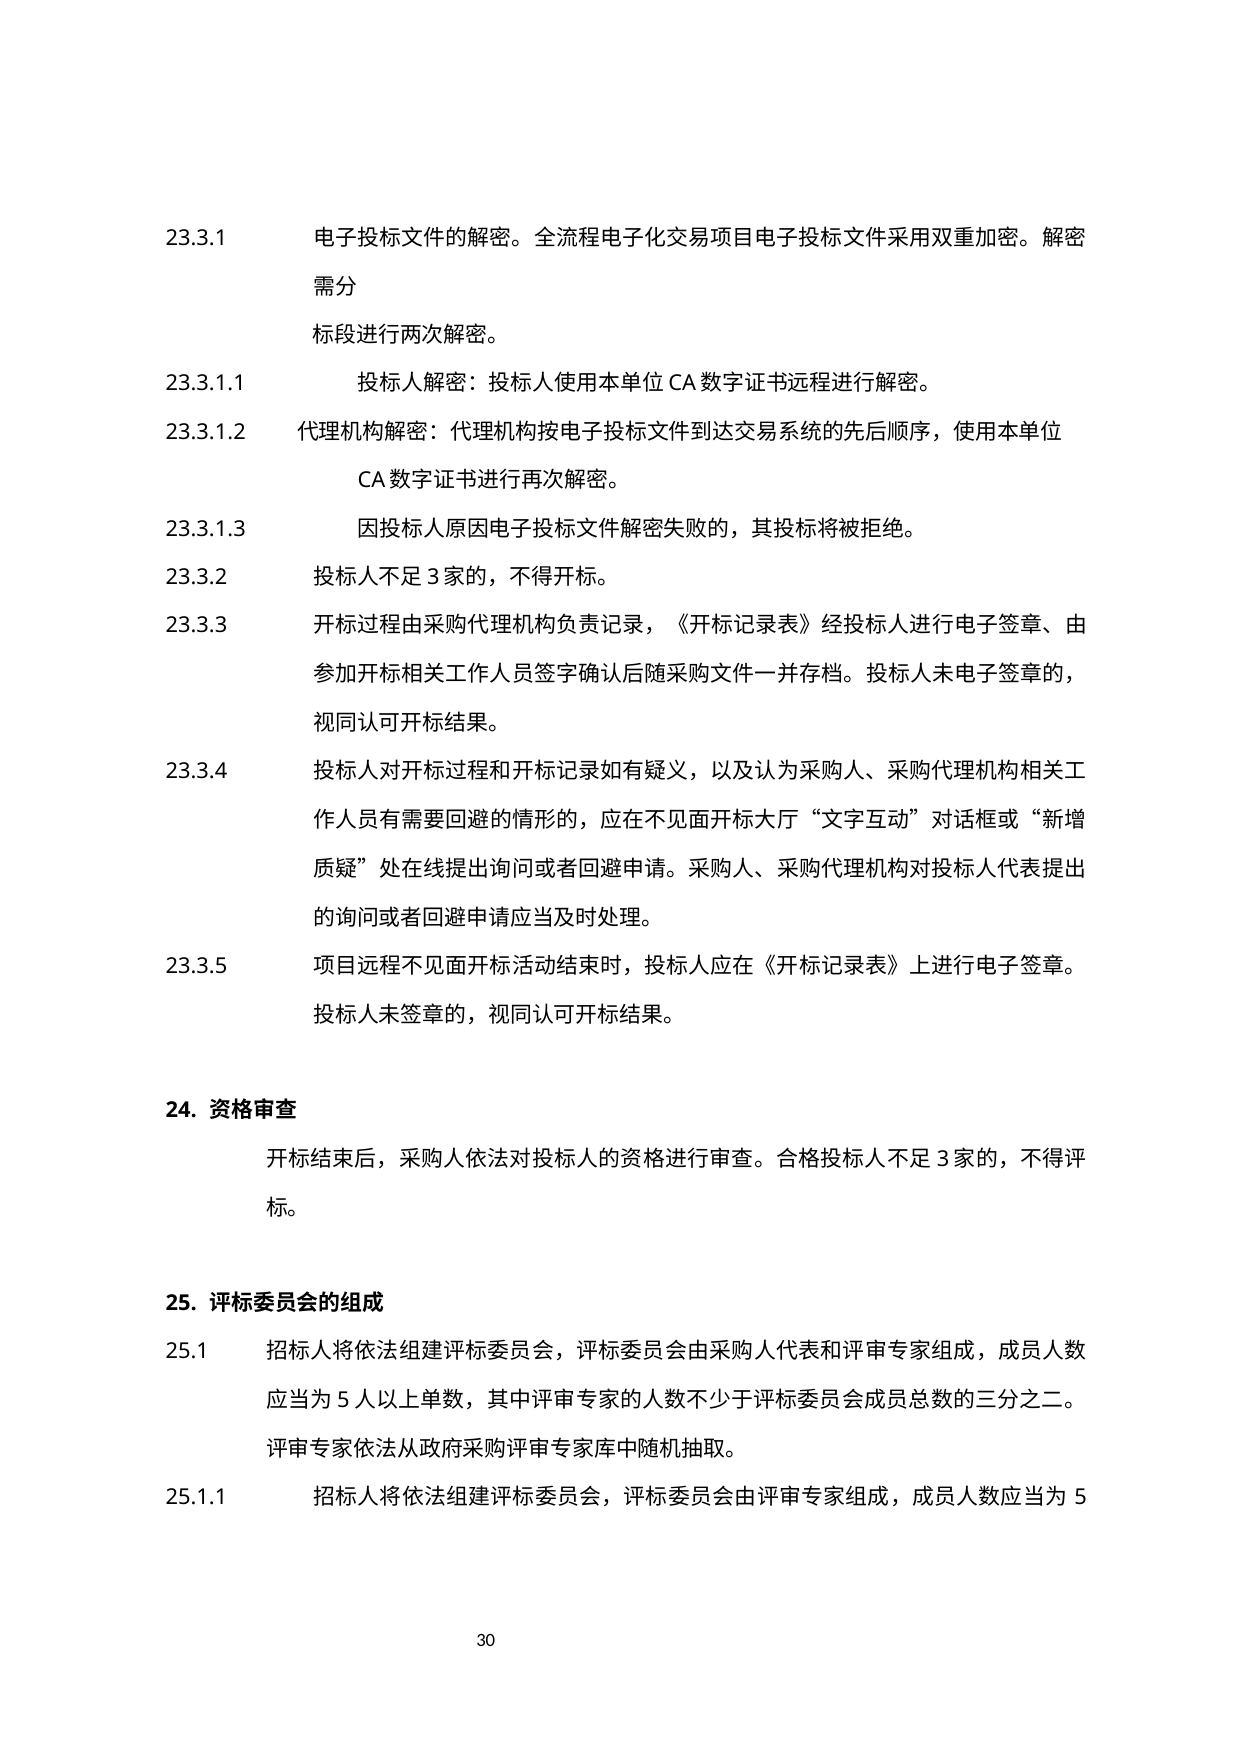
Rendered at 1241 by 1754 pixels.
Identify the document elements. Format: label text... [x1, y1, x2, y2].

list 电子投标文件的解密。全流程电子化交易项目电子投标文件采用双重加密。解密需分 [165, 219, 1087, 301]
list 开标过程由采购代理机构负责记录，《开标记录表》经投标人进行电子签章、由参加开标相关工作人员签字确认后随采购文件一并存档。投标人未电子签章的，视同认可开标结果。 [165, 607, 1087, 737]
list 投标人不足3家的，不得开标。 [165, 559, 1087, 591]
list 资格审查 [165, 1092, 1087, 1124]
list 因投标人原因电子投标文件解密失败的，其投标将被拒绝。 [165, 510, 1087, 543]
text 23.3.1.2 代理机构解密：代理机构按电子投标文件到达交易系统的先后顺序，使用本单位CA数字证书进行再次解密。 [165, 413, 1087, 494]
list 投标人解密：投标人使用本单位CA数字证书远程进行解密。 [165, 365, 1087, 397]
text 标段进行两次解密。 [312, 317, 1087, 349]
list 招标人将依法组建评标委员会，评标委员会由采购人代表和评审专家组成，成员人数应当为5人以上单数，其中评审专家的人数不少于评标委员会成员总数的三分之二。评审专家依法从政府采购评审专家库中随机抽取。 [165, 1333, 1087, 1463]
list 项目远程不见面开标活动结束时，投标人应在《开标记录表》上进行电子签章。投标人未签章的，视同认可开标结果。 [165, 947, 1087, 1029]
text 开标结束后，采购人依法对投标人的资格进行审查。合格投标人不足3家的，不得评标。 [266, 1140, 1087, 1222]
list 投标人对开标过程和开标记录如有疑义，以及认为采购人、采购代理机构相关工作人员有需要回避的情形的，应在不见面开标大厅“文字互动”对话框或“新增质疑”处在线提出询问或者回避申请。采购人、采购代理机构对投标人代表提出的询问或者回避申请应当及时处理。 [165, 753, 1087, 932]
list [165, 1479, 1087, 1511]
list 评标委员会的组成 [165, 1285, 1087, 1317]
